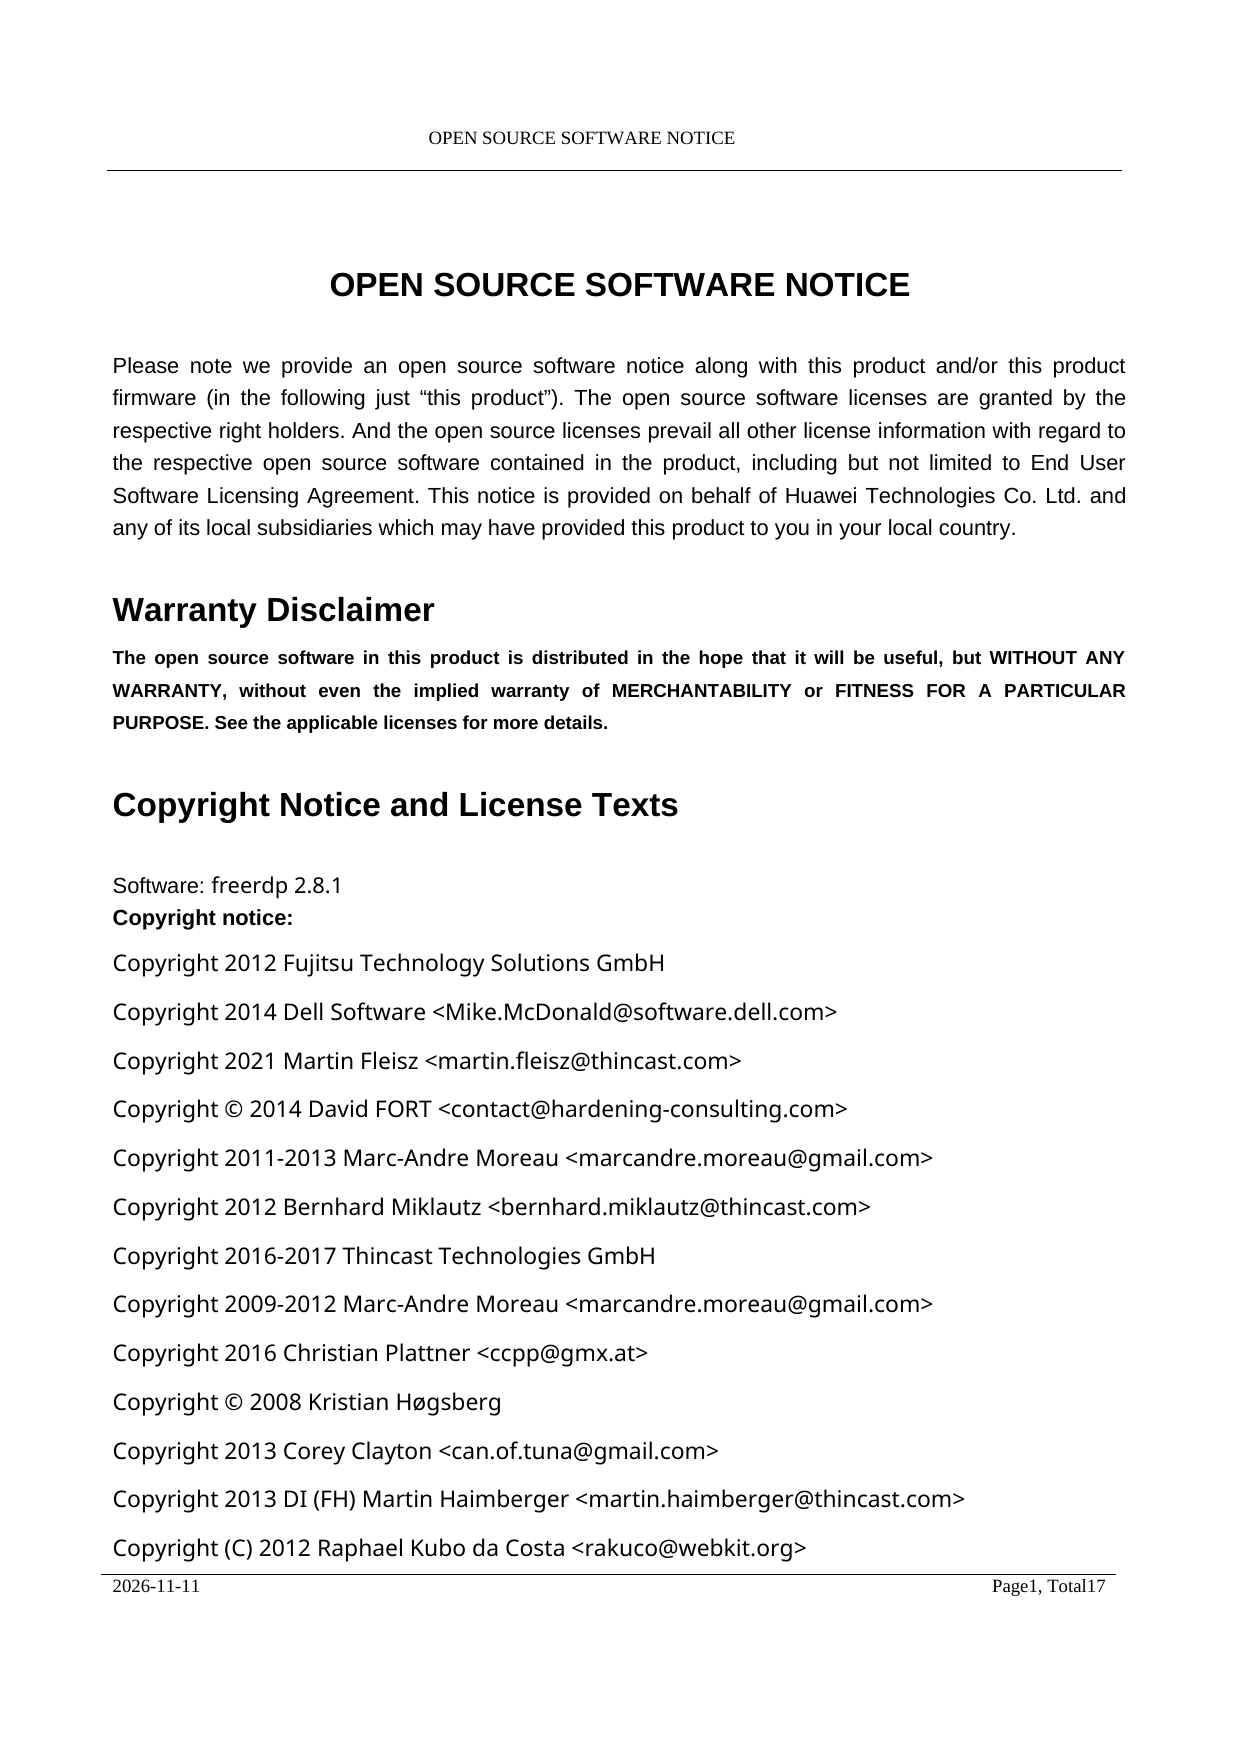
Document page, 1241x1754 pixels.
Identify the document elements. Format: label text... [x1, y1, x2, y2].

text OPEN SOURCE SOFTWARE NOTICE [112, 251, 1128, 316]
text Warranty Disclaimer [112, 576, 1128, 641]
text Please note we provide an open source software notice along with this product and/or this product firmware (in the following just “this product”). The open source software licenses are granted by the respective right holders. And the open source licenses prevail all other license information with regard to the respective open source software contained in the product, including but not limited to End User Software Licensing Agreement. This notice is provided on behalf of Huawei Technologies Co. Ltd. and any of its local subsidiaries which may have provided this product to you in your local country. [112, 349, 1128, 544]
text Copyright notice: [112, 901, 1128, 934]
text The open source software in this product is distributed in the hope that it will be useful, but WITHOUT ANY WARRANTY, without even the implied warranty of MERCHANTABILITY or FITNESS FOR A PARTICULAR PURPOSE. See the applicable licenses for more details. [112, 641, 1128, 739]
text Copyright Notice and License Texts [112, 771, 1128, 836]
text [112, 947, 1128, 1564]
text Software: freerdp 2.8.1 [112, 869, 1128, 901]
